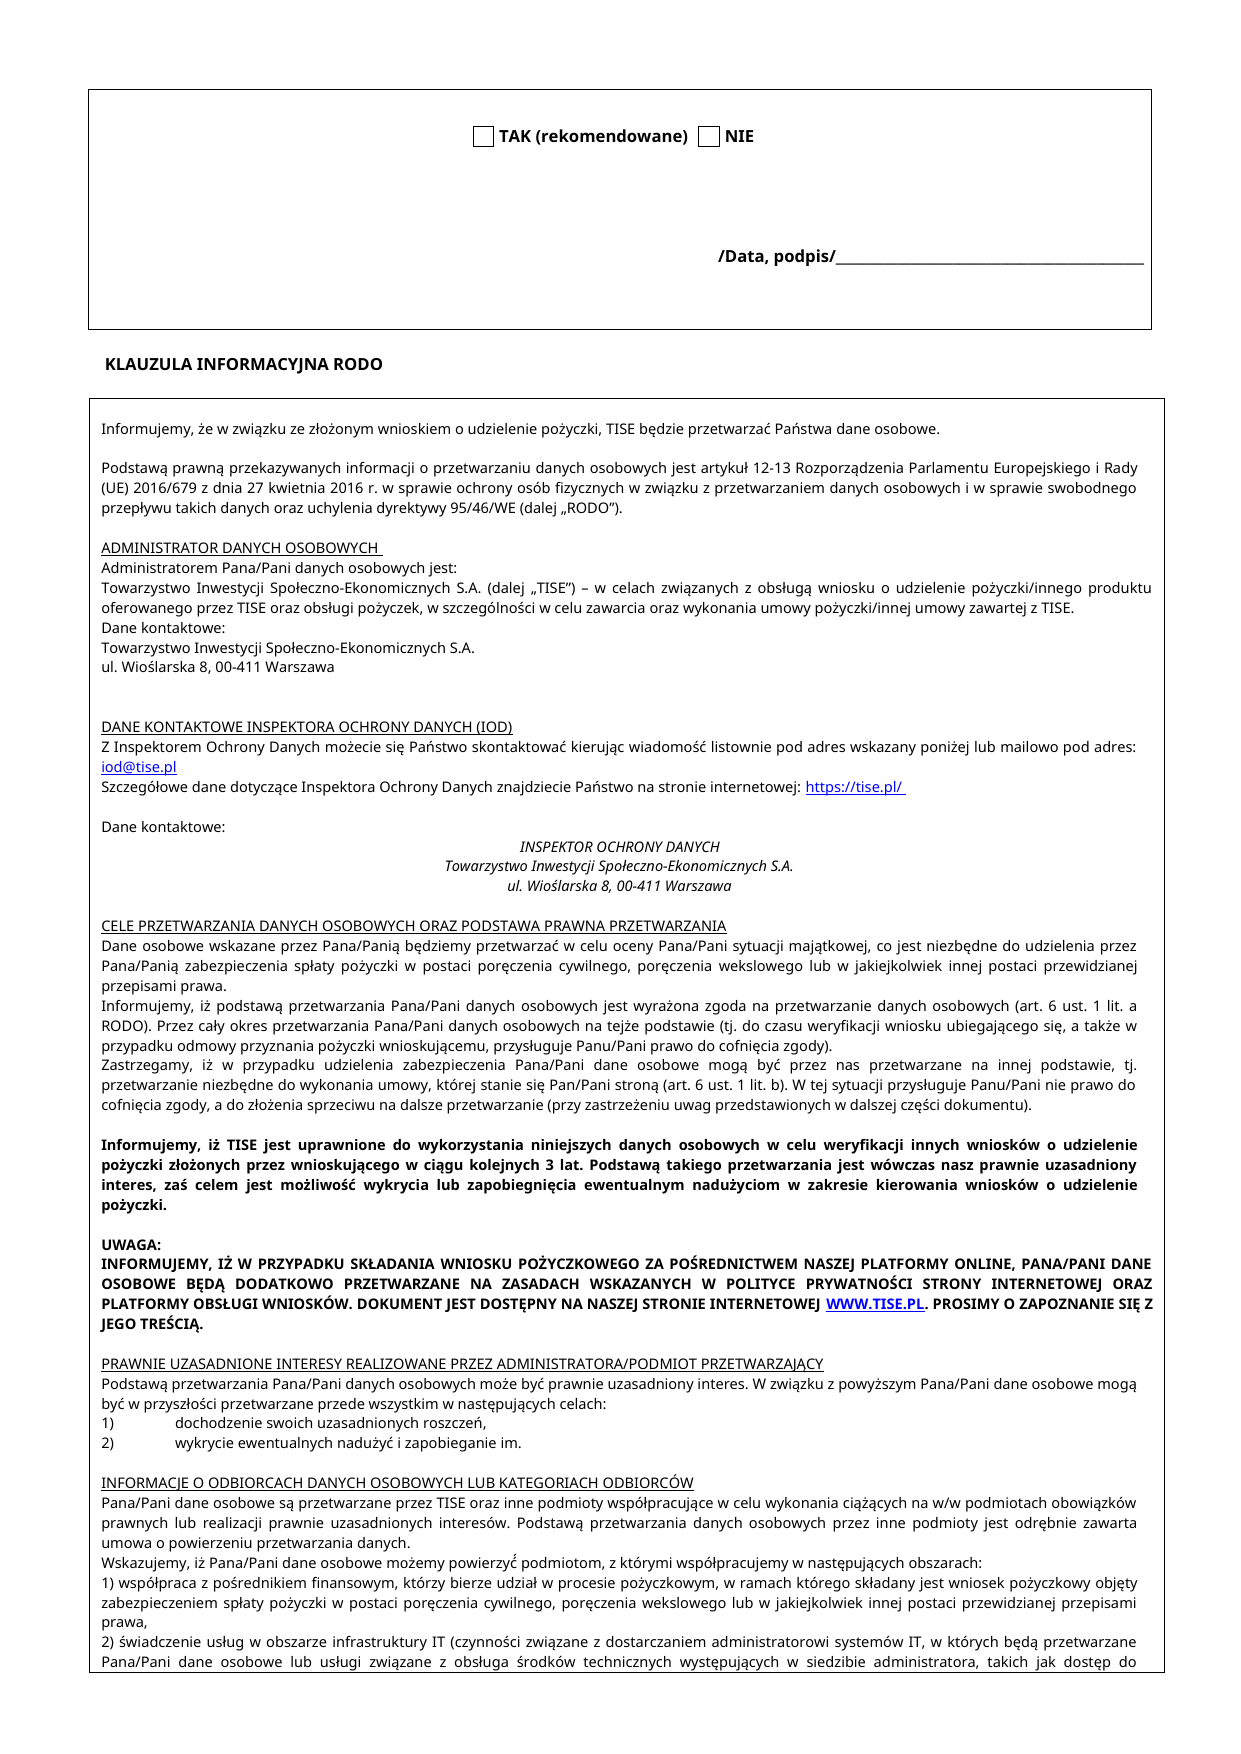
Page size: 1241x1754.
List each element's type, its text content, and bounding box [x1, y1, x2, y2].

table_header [90, 399, 1164, 1672]
text KLAUZULA INFORMACYJNA RODO [75, 352, 1151, 375]
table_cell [89, 90, 1151, 328]
